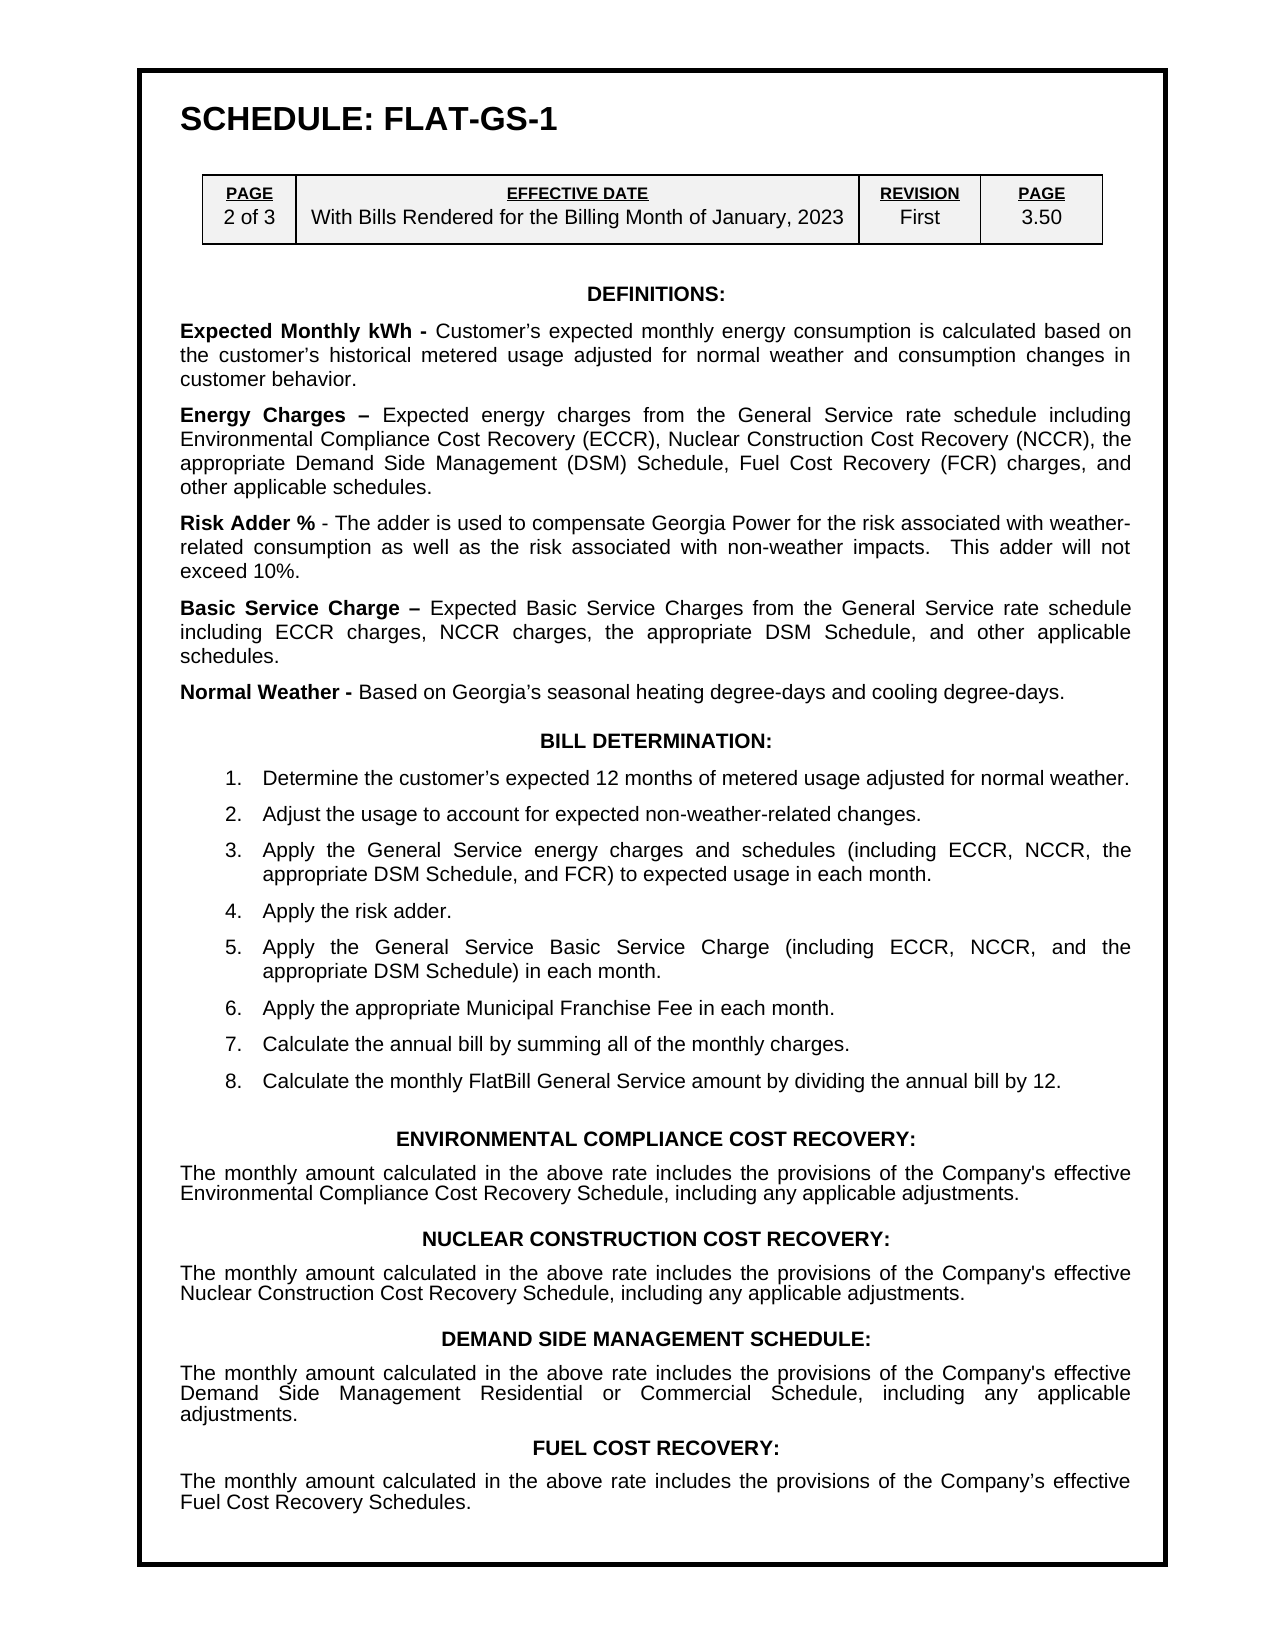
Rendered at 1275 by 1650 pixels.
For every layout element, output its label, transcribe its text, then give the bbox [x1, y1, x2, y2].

text BILL DETERMINATION: [180, 729, 1132, 753]
text The monthly amount calculated in the above rate includes the provisions of the Company's effective Environmental Compliance Cost Recovery Schedule, including any applicable adjustments. [180, 1163, 1132, 1205]
text Energy Charges – Expected energy charges from the General Service rate schedule including Environmental Compliance Cost Recovery (ECCR), Nuclear Construction Cost Recovery (NCCR), the appropriate Demand Side Management (DSM) Schedule, Fuel Cost Recovery (FCR) charges, and other applicable schedules. [180, 403, 1132, 499]
text The monthly amount calculated in the above rate includes the provisions of the Company’s effective Fuel Cost Recovery Schedules. [180, 1472, 1132, 1513]
table_cell 3.50 [981, 201, 1102, 243]
text Basic Service Charge – Expected Basic Service Charges from the General Service rate schedule including ECCR charges, NCCR charges, the appropriate DSM Schedule, and other applicable schedules. [180, 596, 1132, 667]
subtitle ENVIRONMENTAL COMPLIANCE COST RECOVERY: [180, 1130, 1132, 1151]
text DEFINITIONS: [180, 282, 1132, 306]
text Expected Monthly kWh - Customer’s expected monthly energy consumption is calculated based on the customer’s historical metered usage adjusted for normal weather and consumption changes in customer behavior. [180, 318, 1132, 390]
table_header REVISION [860, 176, 980, 201]
table_header PAGE [981, 176, 1102, 201]
text Risk Adder % - The adder is used to compensate Georgia Power for the risk associated with weather-related consumption as well as the risk associated with non-weather impacts. This adder will not exceed 10%. [180, 511, 1132, 583]
subtitle The monthly amount calculated in the above rate includes the provisions of the Company's effective Demand Side Management Residential or Commercial Schedule, including any applicable adjustments. [180, 1363, 1132, 1426]
list Apply the General Service energy charges and schedules (including ECCR, NCCR, the appropriate DSM Schedule, and FCR) to expected usage in each month. [225, 838, 1132, 886]
table_header PAGE [203, 176, 295, 201]
text Normal Weather - Based on Georgia’s seasonal heating degree-days and cooling degree-days. [180, 680, 1132, 704]
table_cell First [860, 201, 980, 243]
list Determine the customer’s expected 12 months of metered usage adjusted for normal weather. [225, 765, 1132, 789]
list Adjust the usage to account for expected non-weather-related changes. [225, 802, 1132, 826]
list Calculate the annual bill by summing all of the monthly charges. [225, 1032, 1132, 1056]
list Calculate the monthly FlatBill General Service amount by dividing the annual bill by 12. [225, 1068, 1132, 1092]
text The monthly amount calculated in the above rate includes the provisions of the Company's effective Nuclear Construction Cost Recovery Schedule, including any applicable adjustments. [180, 1263, 1132, 1305]
table_cell 2 of 3 [203, 201, 295, 243]
subtitle FUEL COST RECOVERY: [180, 1438, 1132, 1459]
table_cell With Bills Rendered for the Billing Month of January, 2023 [297, 201, 858, 243]
list Apply the appropriate Municipal Franchise Fee in each month. [225, 996, 1132, 1019]
text DEMAND SIDE MANAGEMENT SCHEDULE: [180, 1330, 1132, 1351]
text NUCLEAR CONSTRUCTION COST RECOVERY: [180, 1230, 1132, 1251]
table_header EFFECTIVE DATE [297, 176, 858, 201]
list Apply the General Service Basic Service Charge (including ECCR, NCCR, and the appropriate DSM Schedule) in each month. [225, 935, 1132, 983]
text SCHEDULE: FLAT-GS-1 [180, 103, 1132, 137]
list Apply the risk adder. [225, 899, 1132, 923]
